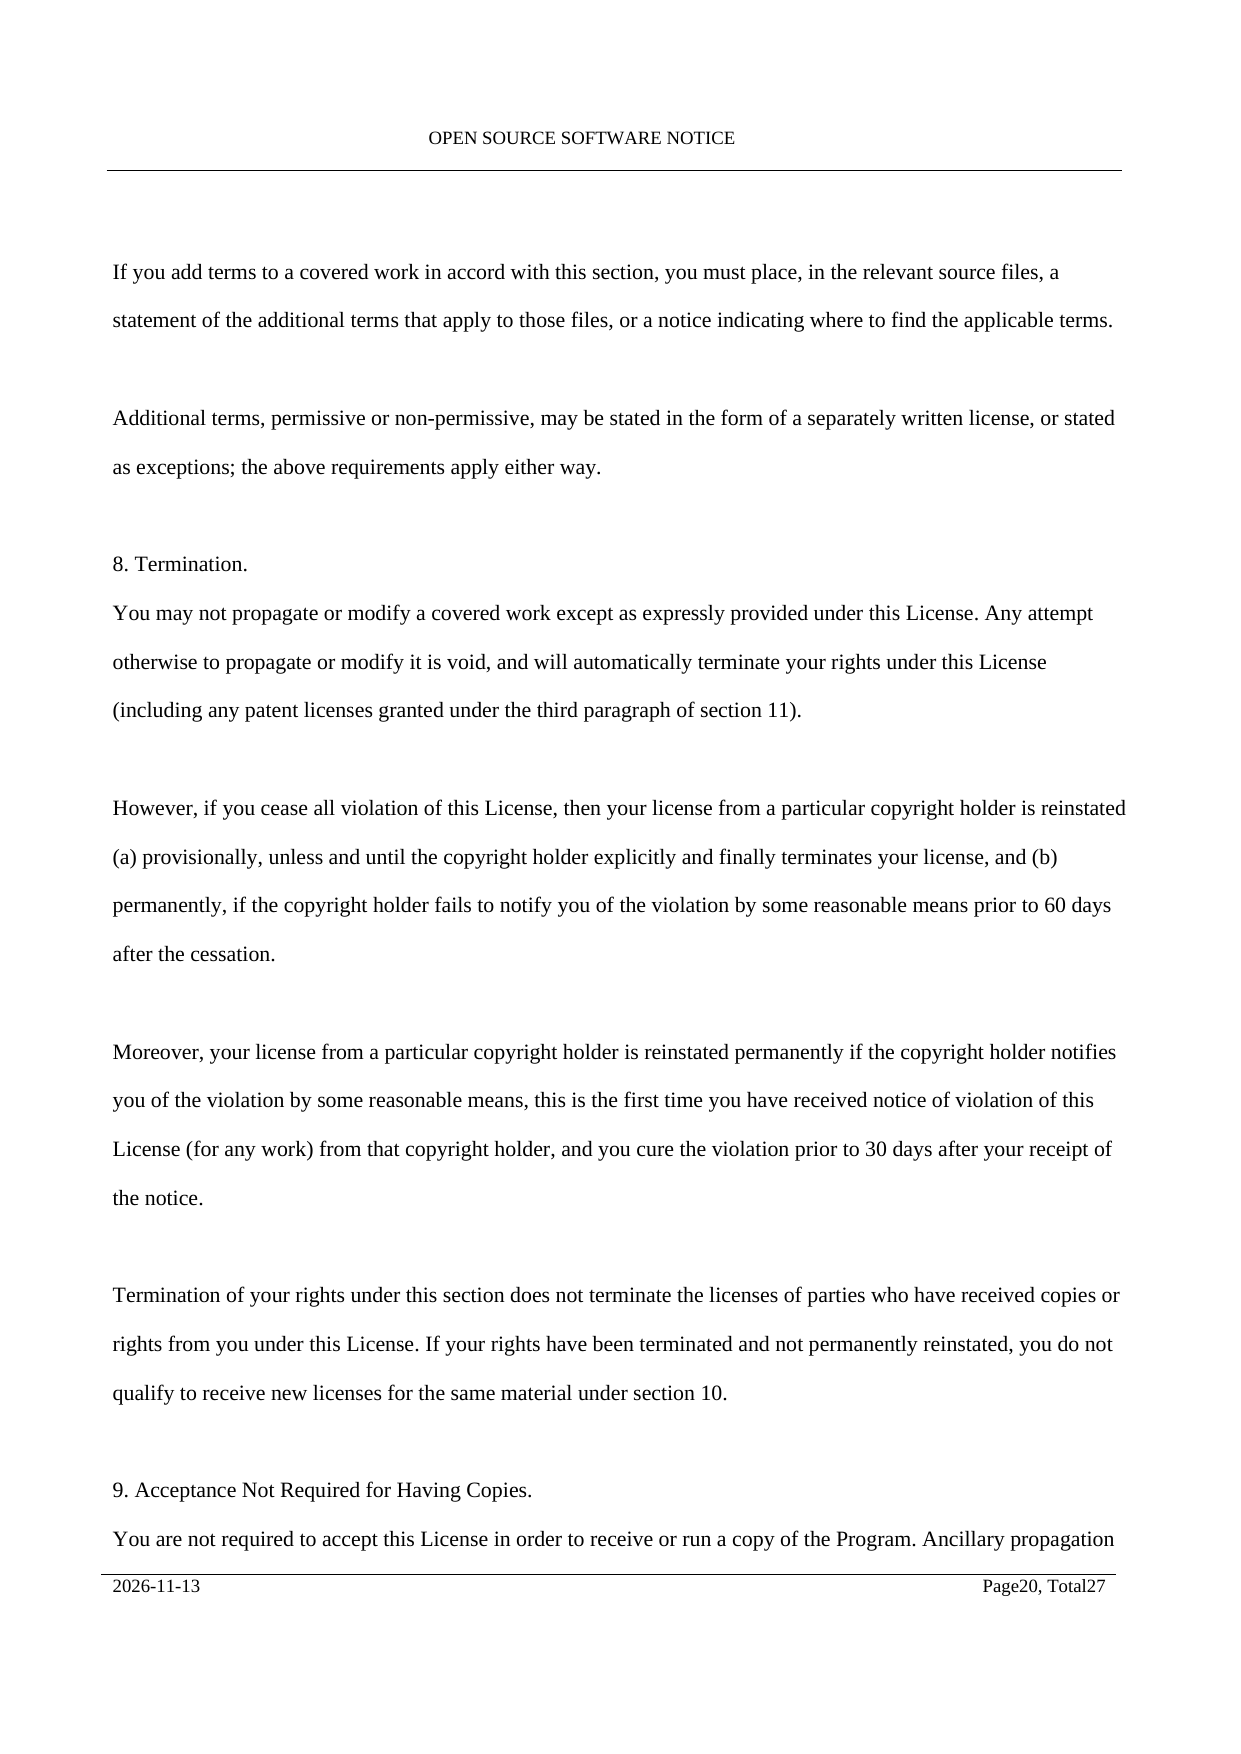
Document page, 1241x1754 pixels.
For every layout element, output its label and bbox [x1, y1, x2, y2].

text [112, 206, 1128, 1555]
